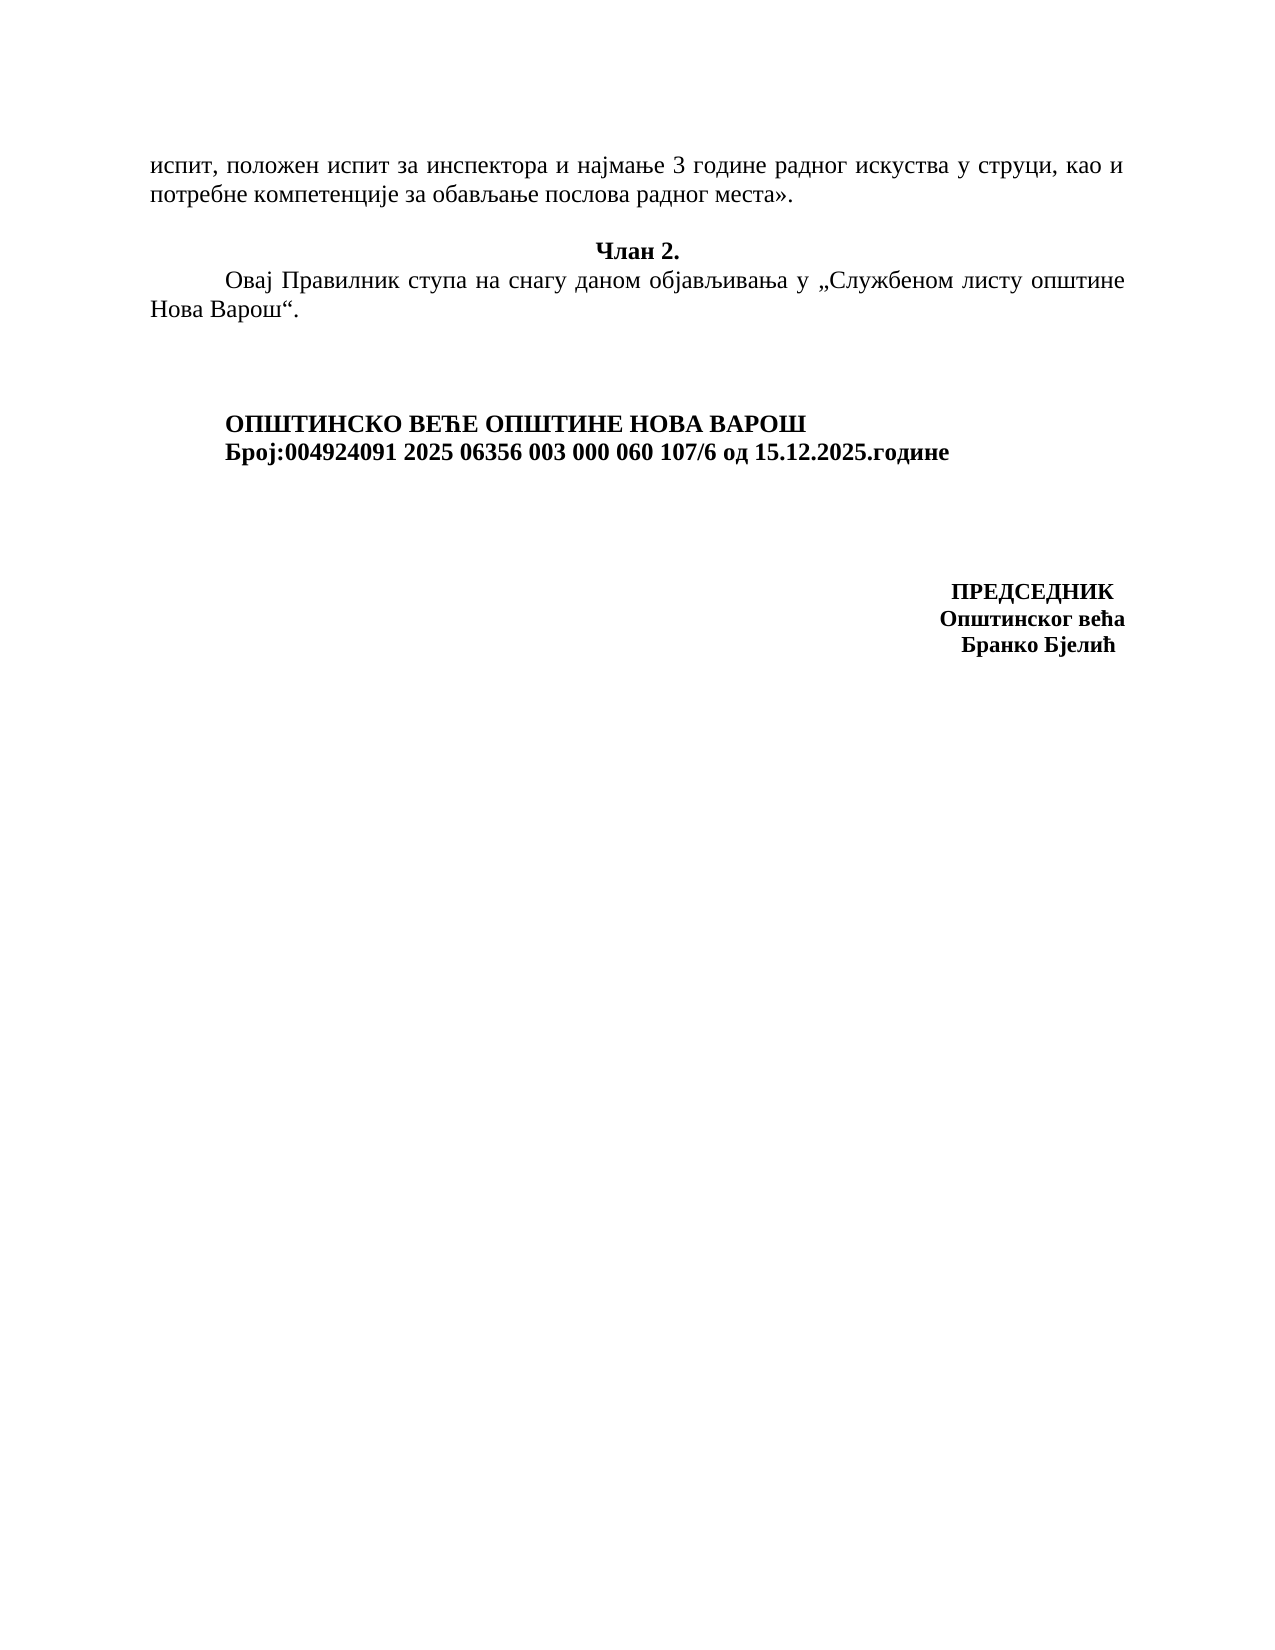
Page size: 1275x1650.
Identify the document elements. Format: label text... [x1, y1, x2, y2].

text ОПШТИНСКО ВЕЋЕ ОПШТИНЕ НОВА ВАРОШ [150, 409, 1125, 437]
text Бранко Бјелић [825, 631, 1125, 657]
text Општинског већа [150, 605, 1125, 631]
text ПРЕДСЕДНИК [825, 578, 1125, 605]
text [150, 150, 1125, 207]
text Овај Правилник ступа на снагу даном објављивања у „Службеном листу општине Нова Варош“. [150, 265, 1125, 322]
text Члан 2. [150, 236, 1125, 265]
text Број:004924091 2025 06356 003 000 060 107/6 од 15.12.2025.године [150, 437, 1125, 466]
